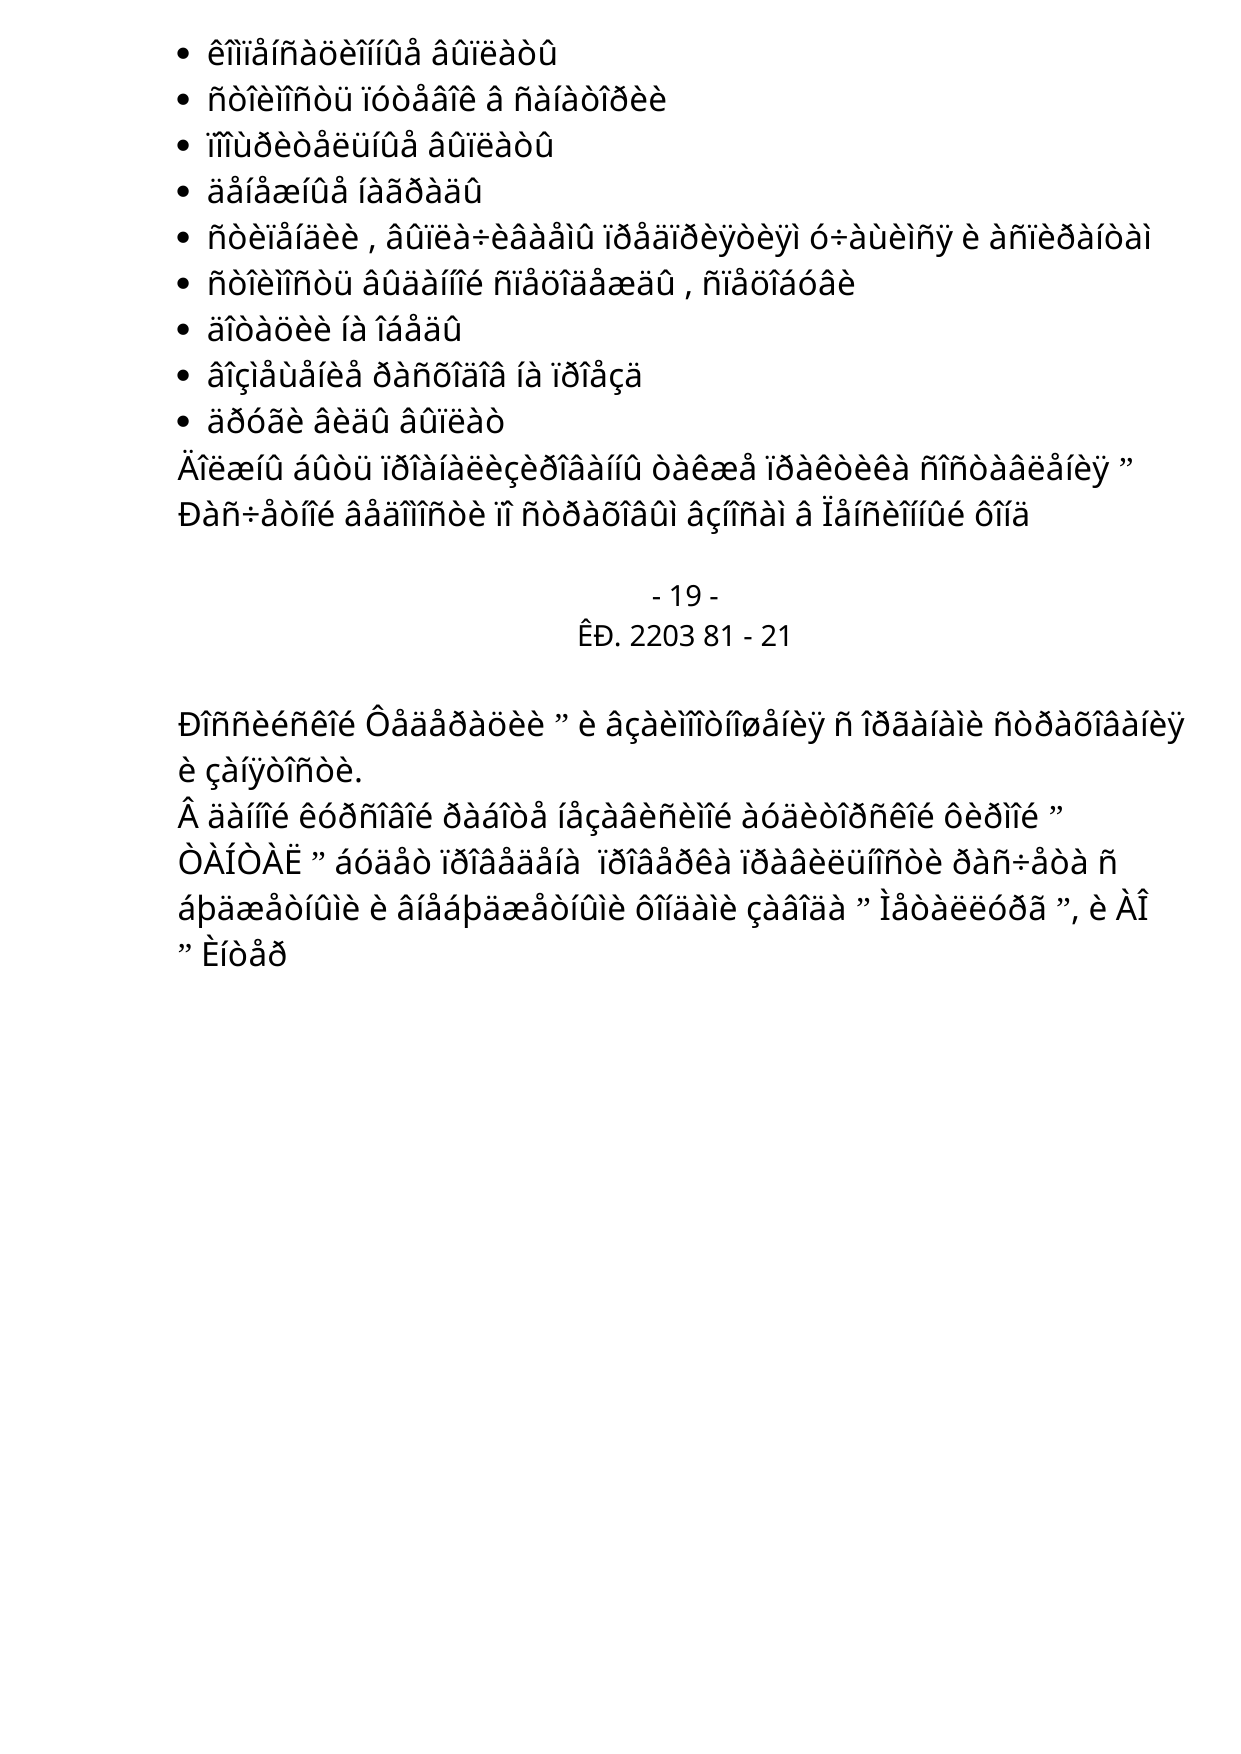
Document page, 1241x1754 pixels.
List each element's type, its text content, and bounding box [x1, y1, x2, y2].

list ñòîèìîñòü âûäàííîé ñïåöîäåæäû , ñïåöîáóâè [177, 260, 1193, 306]
list äîòàöèè íà îáåäû [177, 306, 1193, 352]
list äåíåæíûå íàãðàäû [177, 168, 1193, 214]
list âîçìåùåíèå ðàñõîäîâ íà ïðîåçä [177, 352, 1193, 398]
list äðóãè âèäû âûïëàò [177, 398, 1193, 444]
list ñòîèìîñòü ïóòåâîê â ñàíàòîðèè [177, 76, 1193, 122]
text Äîëæíû áûòü ïðîàíàëèçèðîâàííû òàêæå ïðàêòèêà ñîñòàâëåíèÿ Ðàñ÷åòíîé âåäîìîñòè ïî ñòðàõîâûì âçíîñàì â Ïåíñèîííûé ôîíä [177, 444, 1193, 536]
text - 19 - [177, 576, 1193, 615]
text ÊÐ. 2203 81 - 21 [177, 615, 1193, 654]
text Ðîññèéñêîé Ôåäåðàöèè è âçàèìîîòíîøåíèÿ ñ îðãàíàìè ñòðàõîâàíèÿ è çàíÿòîñòè. [177, 701, 1193, 793]
text Â äàííîé êóðñîâîé ðàáîòå íåçàâèñèìîé àóäèòîðñêîé ôèðìîé ÒÀÍÒÀË áóäåò ïðîâåäåíà ïðîâåðêà ïðàâèëüíîñòè ðàñ÷åòà ñ áþäæåòíûìè è âíåáþäæåòíûìè ôîíäàìè çàâîäà Ìåòàëëóðã , è ÀÎ [177, 793, 1193, 931]
list ïîîùðèòåëüíûå âûïëàòû [177, 122, 1193, 168]
list êîìïåíñàöèîííûå âûïëàòû [177, 29, 1193, 76]
list ñòèïåíäèè , âûïëà÷èâàåìû ïðåäïðèÿòèÿì ó÷àùèìñÿ è àñïèðàíòàì [177, 214, 1193, 260]
text Èíòåð [177, 931, 1193, 977]
